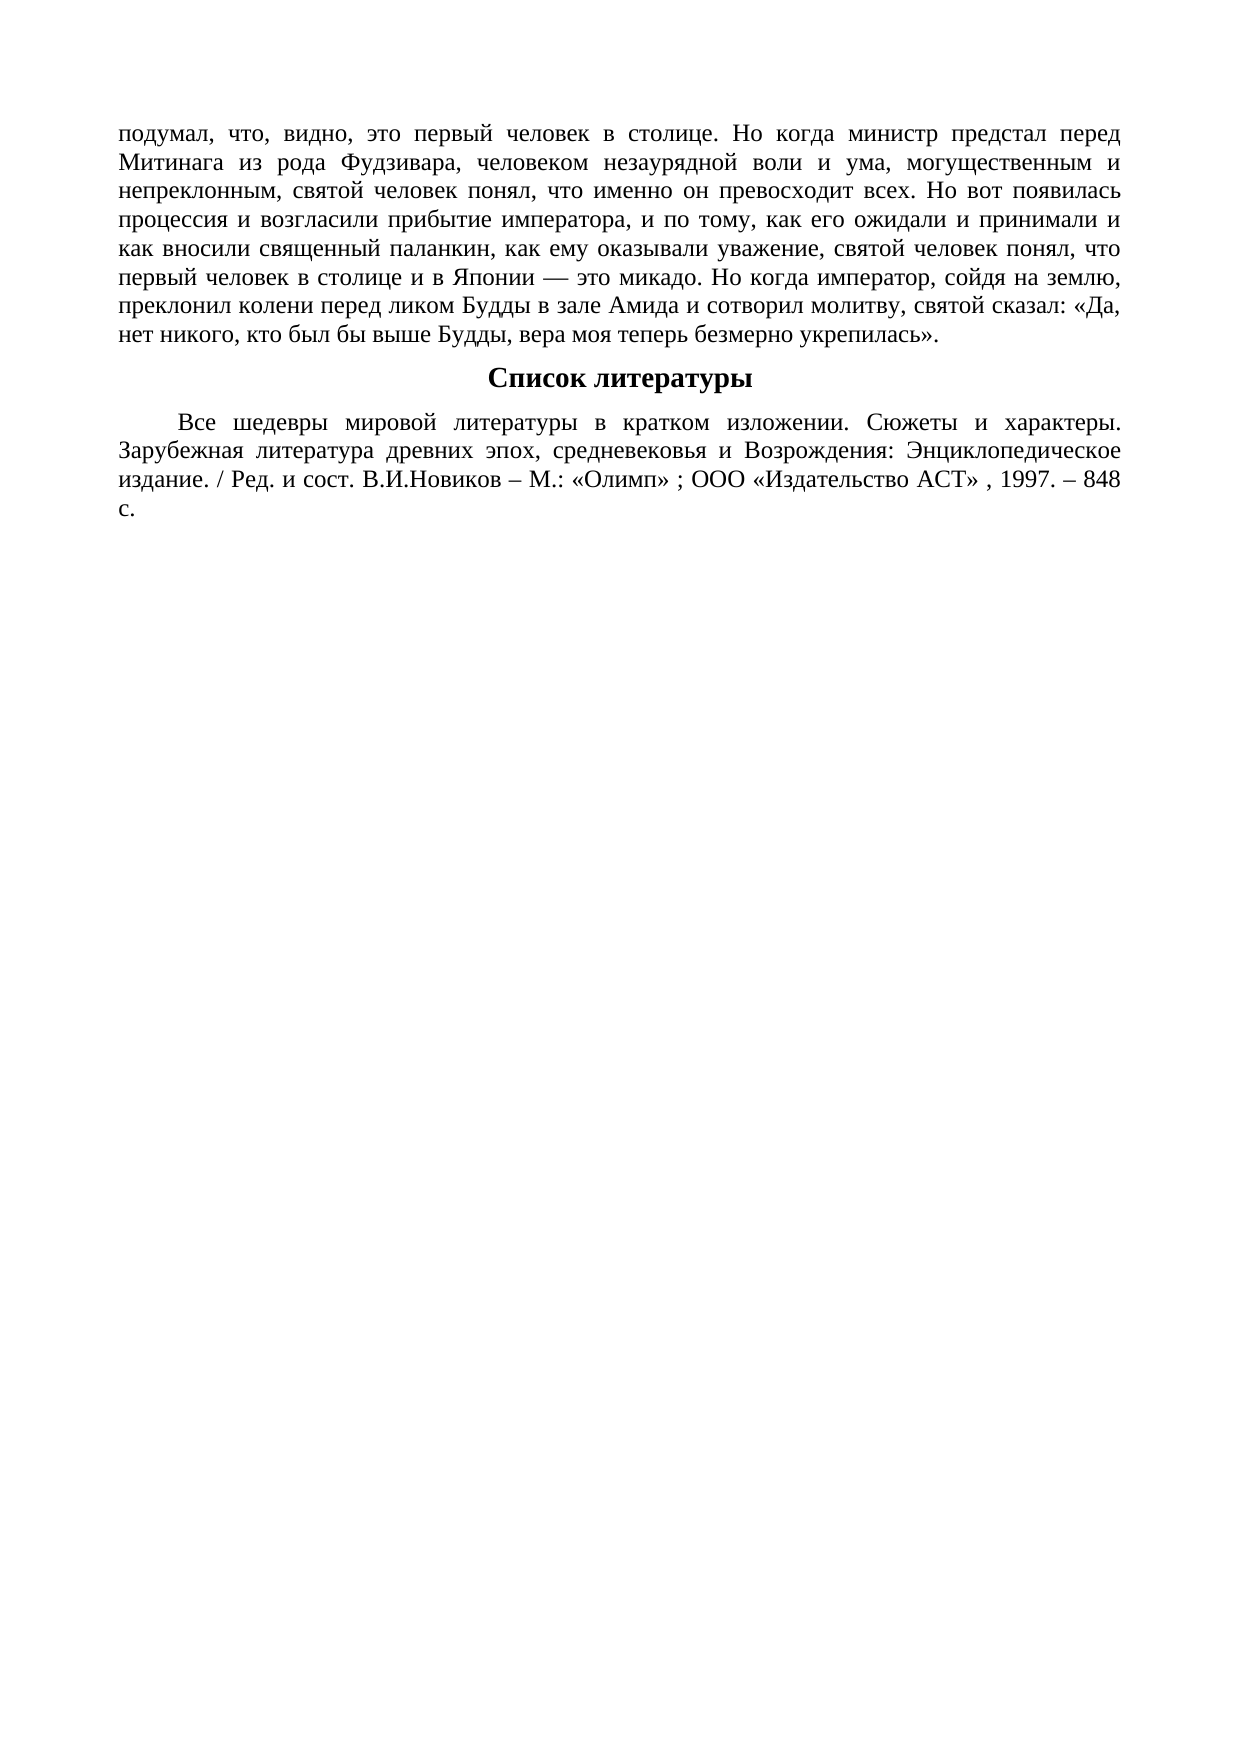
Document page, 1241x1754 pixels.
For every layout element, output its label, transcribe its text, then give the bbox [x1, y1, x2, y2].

text Список литературы [118, 361, 1122, 394]
text Все шедевры мировой литературы в кратком изложении. Сюжеты и характеры. Зарубежная литература древних эпох, средневековья и Возрождения: Энциклопедическое издание. / Ред. и сост. В.И.Новиков – М.: «Олимп» ; ООО «Издательство ACT» , 1997. – 848 с. [118, 407, 1122, 522]
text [118, 118, 1122, 348]
